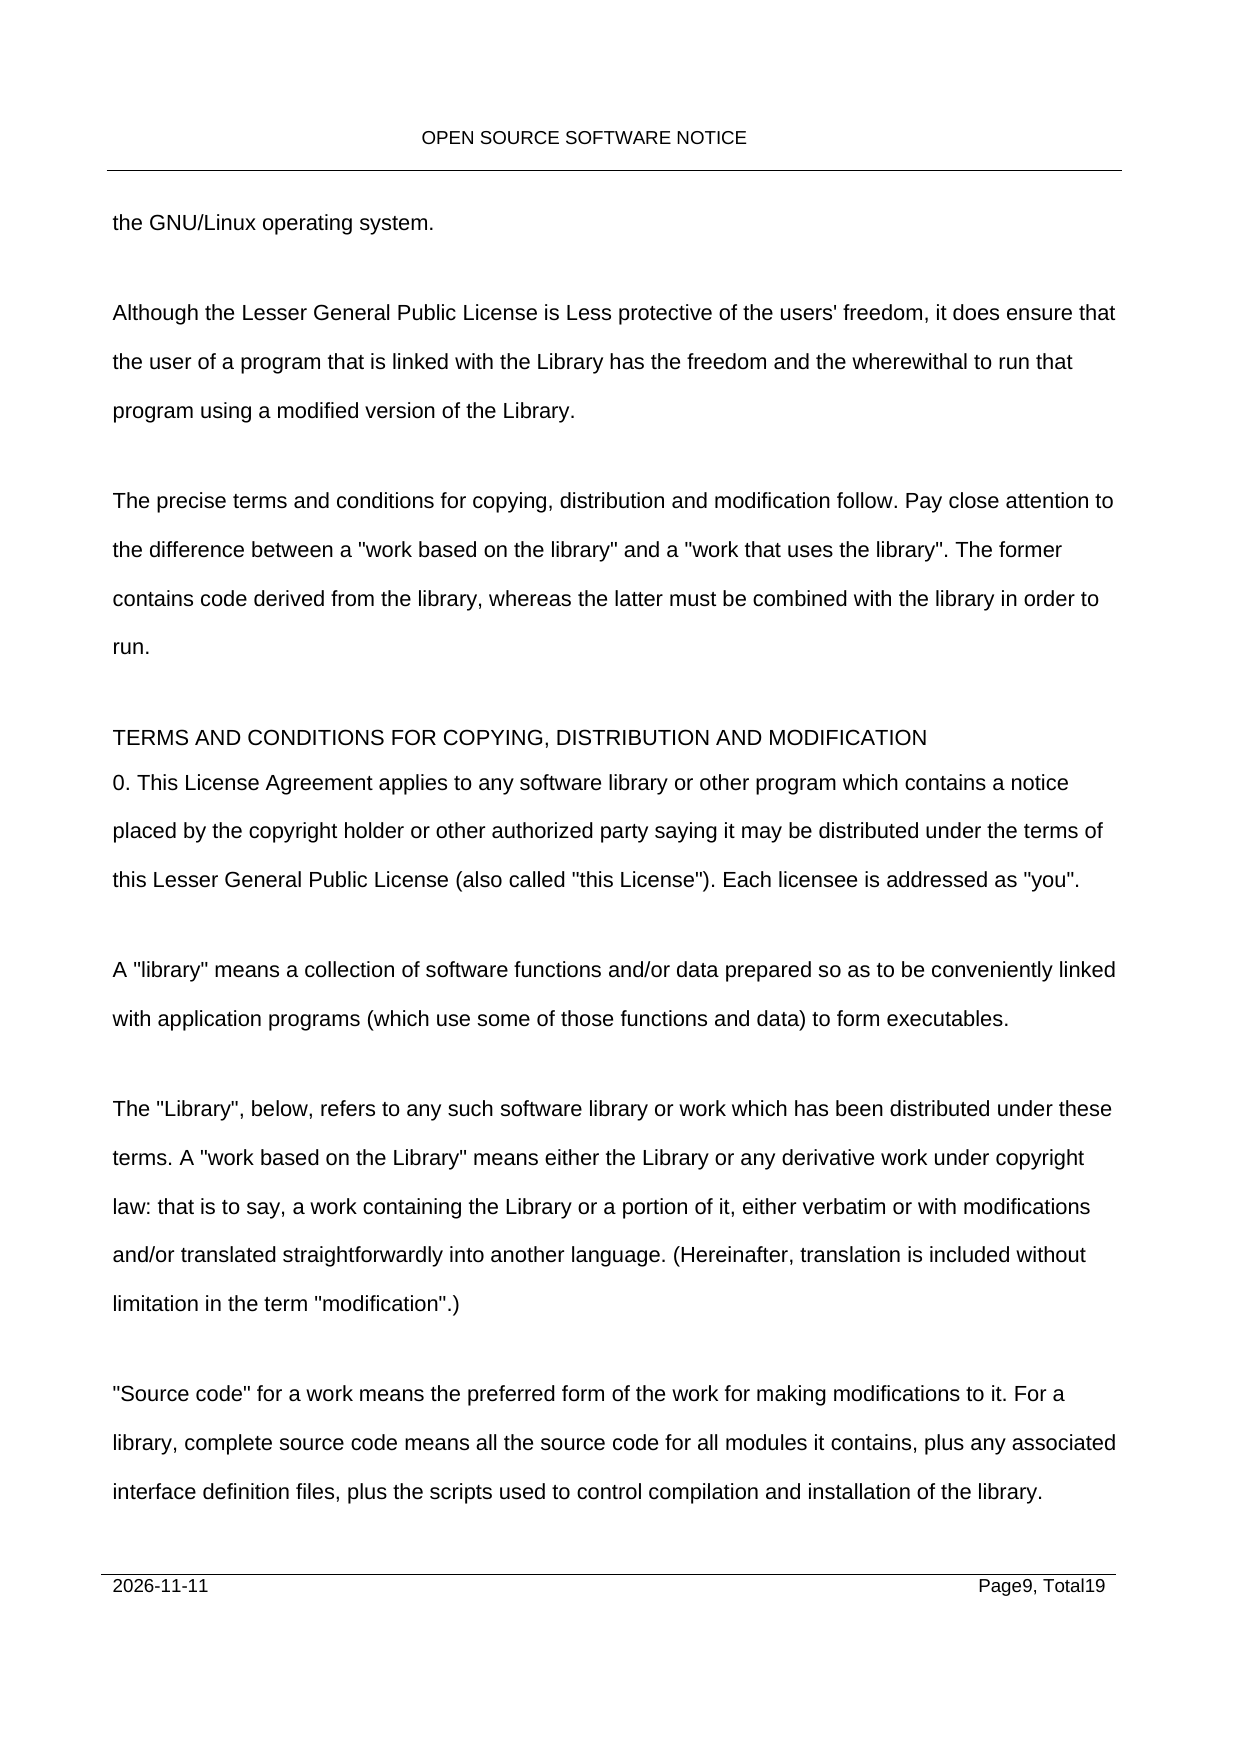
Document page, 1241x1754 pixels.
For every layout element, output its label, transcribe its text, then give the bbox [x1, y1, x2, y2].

text The precise terms and conditions for copying, distribution and modification follow. Pay close attention to the difference between a "work based on the library" and a "work that uses the library". The former contains code derived from the library, whereas the latter must be combined with the library in order to run. [112, 484, 1128, 663]
text A "library" means a collection of software functions and/or data prepared so as to be conveniently linked with application programs (which use some of those functions and data) to form executables. [112, 953, 1128, 1035]
text "Source code" for a work means the preferred form of the work for making modifications to it. For a library, complete source code means all the source code for all modules it contains, plus any associated interface definition files, plus the scripts used to control compilation and installation of the library. [112, 1378, 1128, 1508]
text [112, 206, 1128, 239]
text The "Library", below, refers to any such software library or work which has been distributed under these terms. A "work based on the Library" means either the Library or any derivative work under copyright law: that is to say, a work containing the Library or a portion of it, either verbatim or with modifications and/or translated straightforwardly into another language. (Hereinafter, translation is included without limitation in the term "modification".) [112, 1092, 1128, 1320]
text Although the Lesser General Public License is Less protective of the users' freedom, it does ensure that the user of a program that is linked with the Library has the freedom and the wherewithal to run that program using a modified version of the Library. [112, 297, 1128, 427]
text TERMS AND CONDITIONS FOR COPYING, DISTRIBUTION AND MODIFICATION [112, 721, 1128, 753]
text 0. This License Agreement applies to any software library or other program which contains a notice placed by the copyright holder or other authorized party saying it may be distributed under the terms of this Lesser General Public License (also called "this License"). Each licensee is addressed as "you". [112, 766, 1128, 896]
